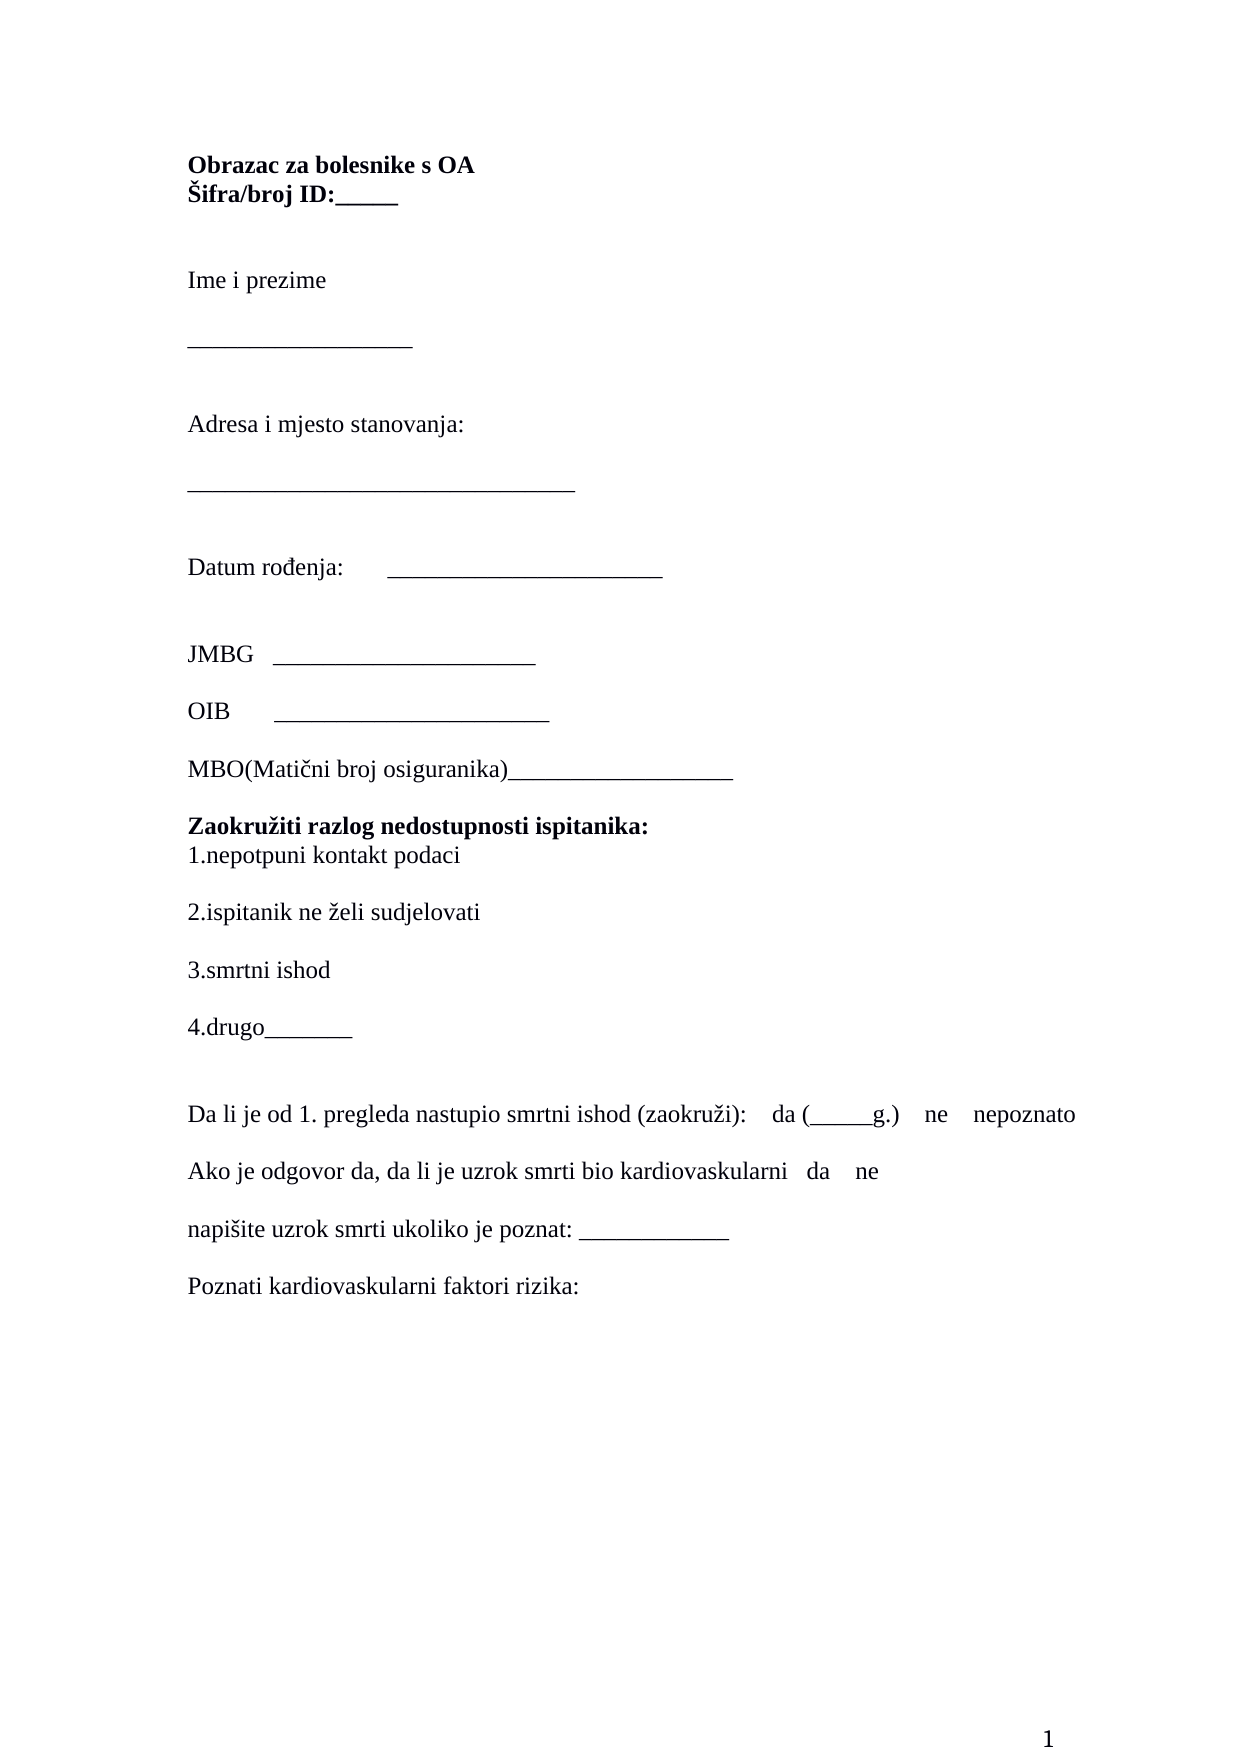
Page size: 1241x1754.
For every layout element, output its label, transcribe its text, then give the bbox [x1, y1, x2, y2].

text Da li je od 1. pregleda nastupio smrtni ishod (zaokruži): da (_____g.) ne nepoznato [187, 1099, 1103, 1127]
text 2.ispitanik ne želi sudjelovati [187, 897, 1053, 926]
text Datum rođenja: ______________________ [187, 552, 1053, 581]
text napišite uzrok smrti ukoliko je poznat: ____________ [187, 1214, 1053, 1242]
text 3.smrtni ishod [187, 955, 1053, 984]
text Šifra/broj ID:_____ [187, 179, 1053, 207]
text Adresa i mjesto stanovanja: [187, 409, 1053, 437]
text Poznati kardiovaskularni faktori rizika: [187, 1271, 1053, 1300]
text Obrazac za bolesnike s OA [187, 150, 1053, 179]
text MBO(Matični broj osiguranika)__________________ [187, 754, 1053, 782]
text Ime i prezime [187, 265, 1053, 294]
text Ako je odgovor da, da li je uzrok smrti bio kardiovaskularni da ne [187, 1156, 1053, 1185]
text _______________________________ [187, 466, 1053, 495]
text Zaokružiti razlog nedostupnosti ispitanika: [187, 811, 1053, 840]
text __________________ [187, 322, 1053, 351]
text 1.nepotpuni kontakt podaci [187, 840, 1053, 869]
text 4.drugo_______ [187, 1012, 1053, 1041]
text JMBG _____________________ [187, 639, 1053, 667]
text OIB ______________________ [187, 696, 1053, 725]
